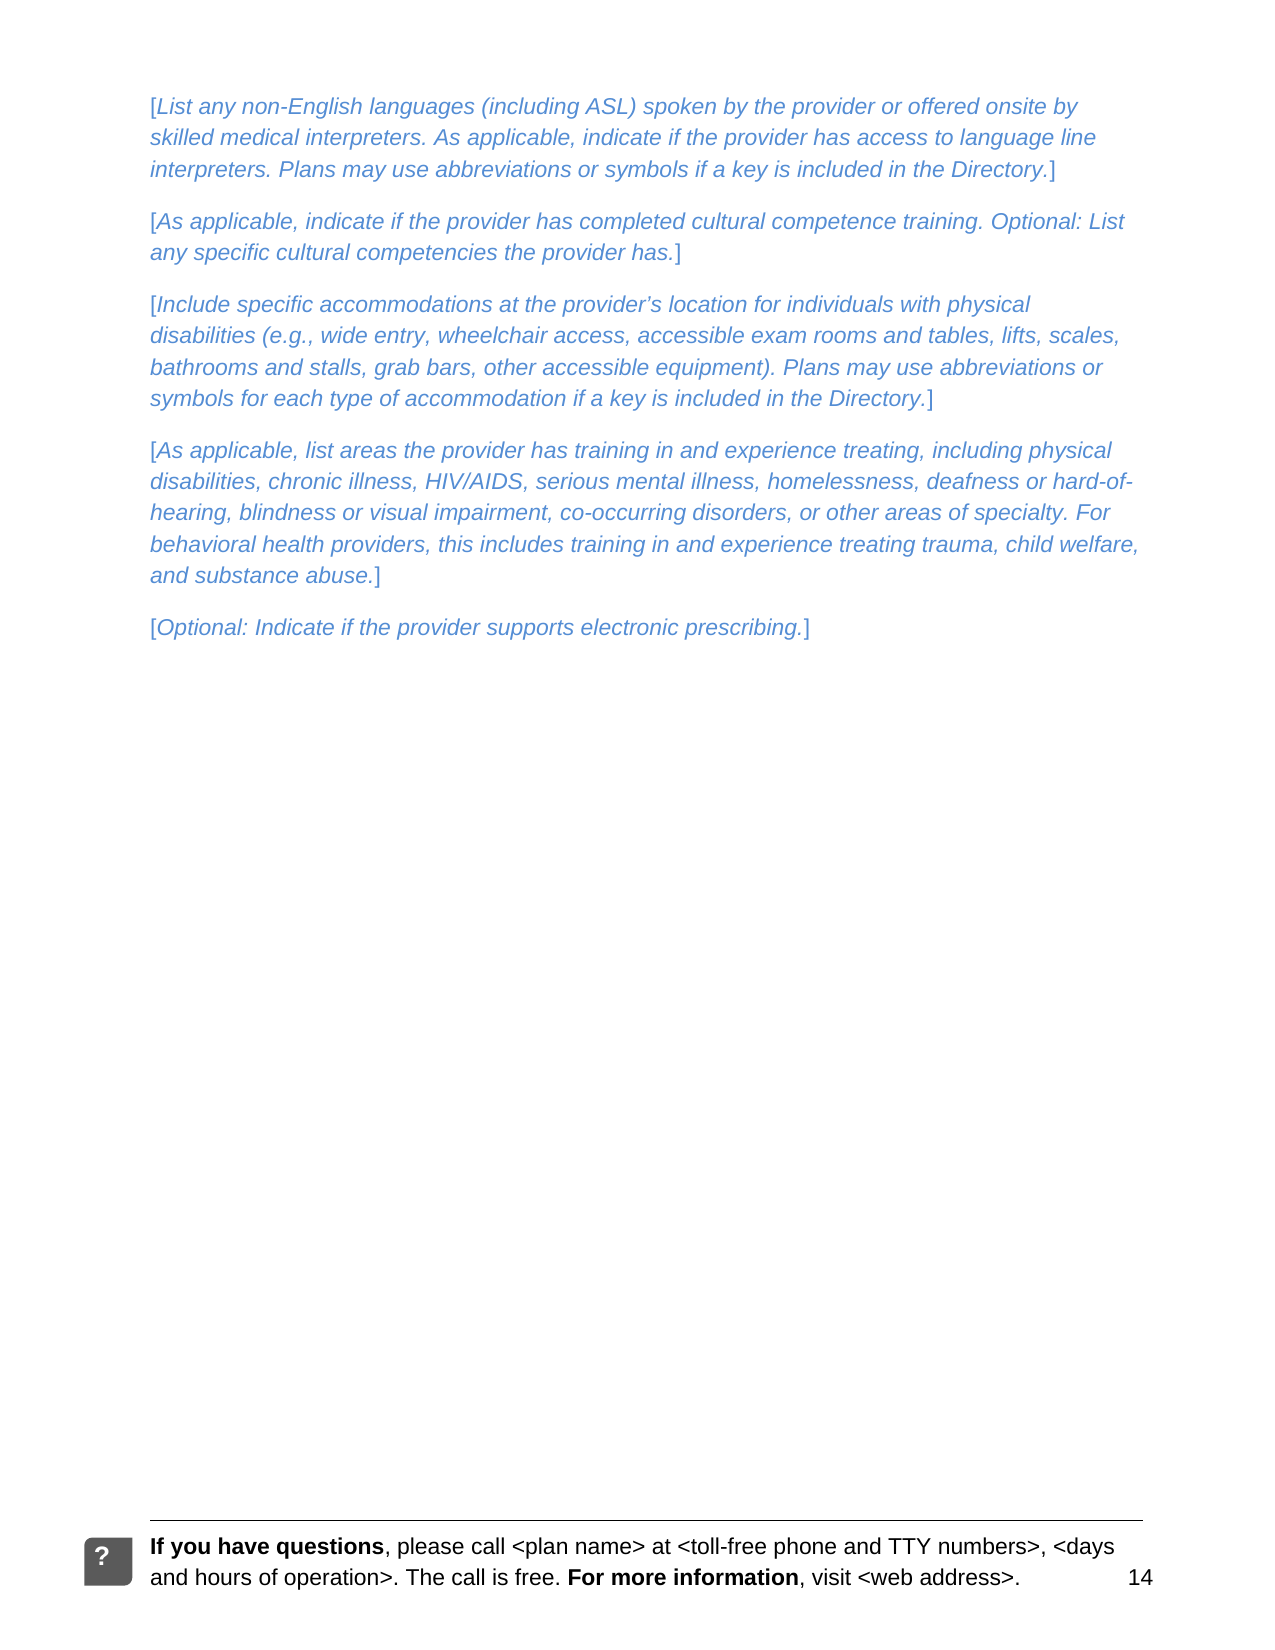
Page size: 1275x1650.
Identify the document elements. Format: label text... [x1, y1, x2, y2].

text [Include specific accommodations at the provider’s location for individuals with physical disabilities (e.g., wide entry, wheelchair access, accessible exam rooms and tables, lifts, scales, bathrooms and stalls, grab bars, other accessible equipment). Plans may use abbreviations or symbols for each type of accommodation if a key is included in the Directory.] [150, 287, 1143, 412]
text [As applicable, list areas the provider has training in and experience treating, including physical disabilities, chronic illness, HIV/AIDS, serious mental illness, homelessness, deafness or hard-of-hearing, blindness or visual impairment, co-occurring disorders, or other areas of specialty. For behavioral health providers, this includes training in and experience treating trauma, child welfare, and substance abuse.] [150, 433, 1143, 589]
text [As applicable, indicate if the provider has completed cultural competence training. Optional: List any specific cultural competencies the provider has.] [150, 204, 1143, 267]
text [Optional: Indicate if the provider supports electronic prescribing.] [150, 610, 1143, 642]
text [List any non-English languages (including ASL) spoken by the provider or offered onsite by skilled medical interpreters. As applicable, indicate if the provider has access to language line interpreters. Plans may use abbreviations or symbols if a key is included in the Directory.] [150, 89, 1143, 183]
